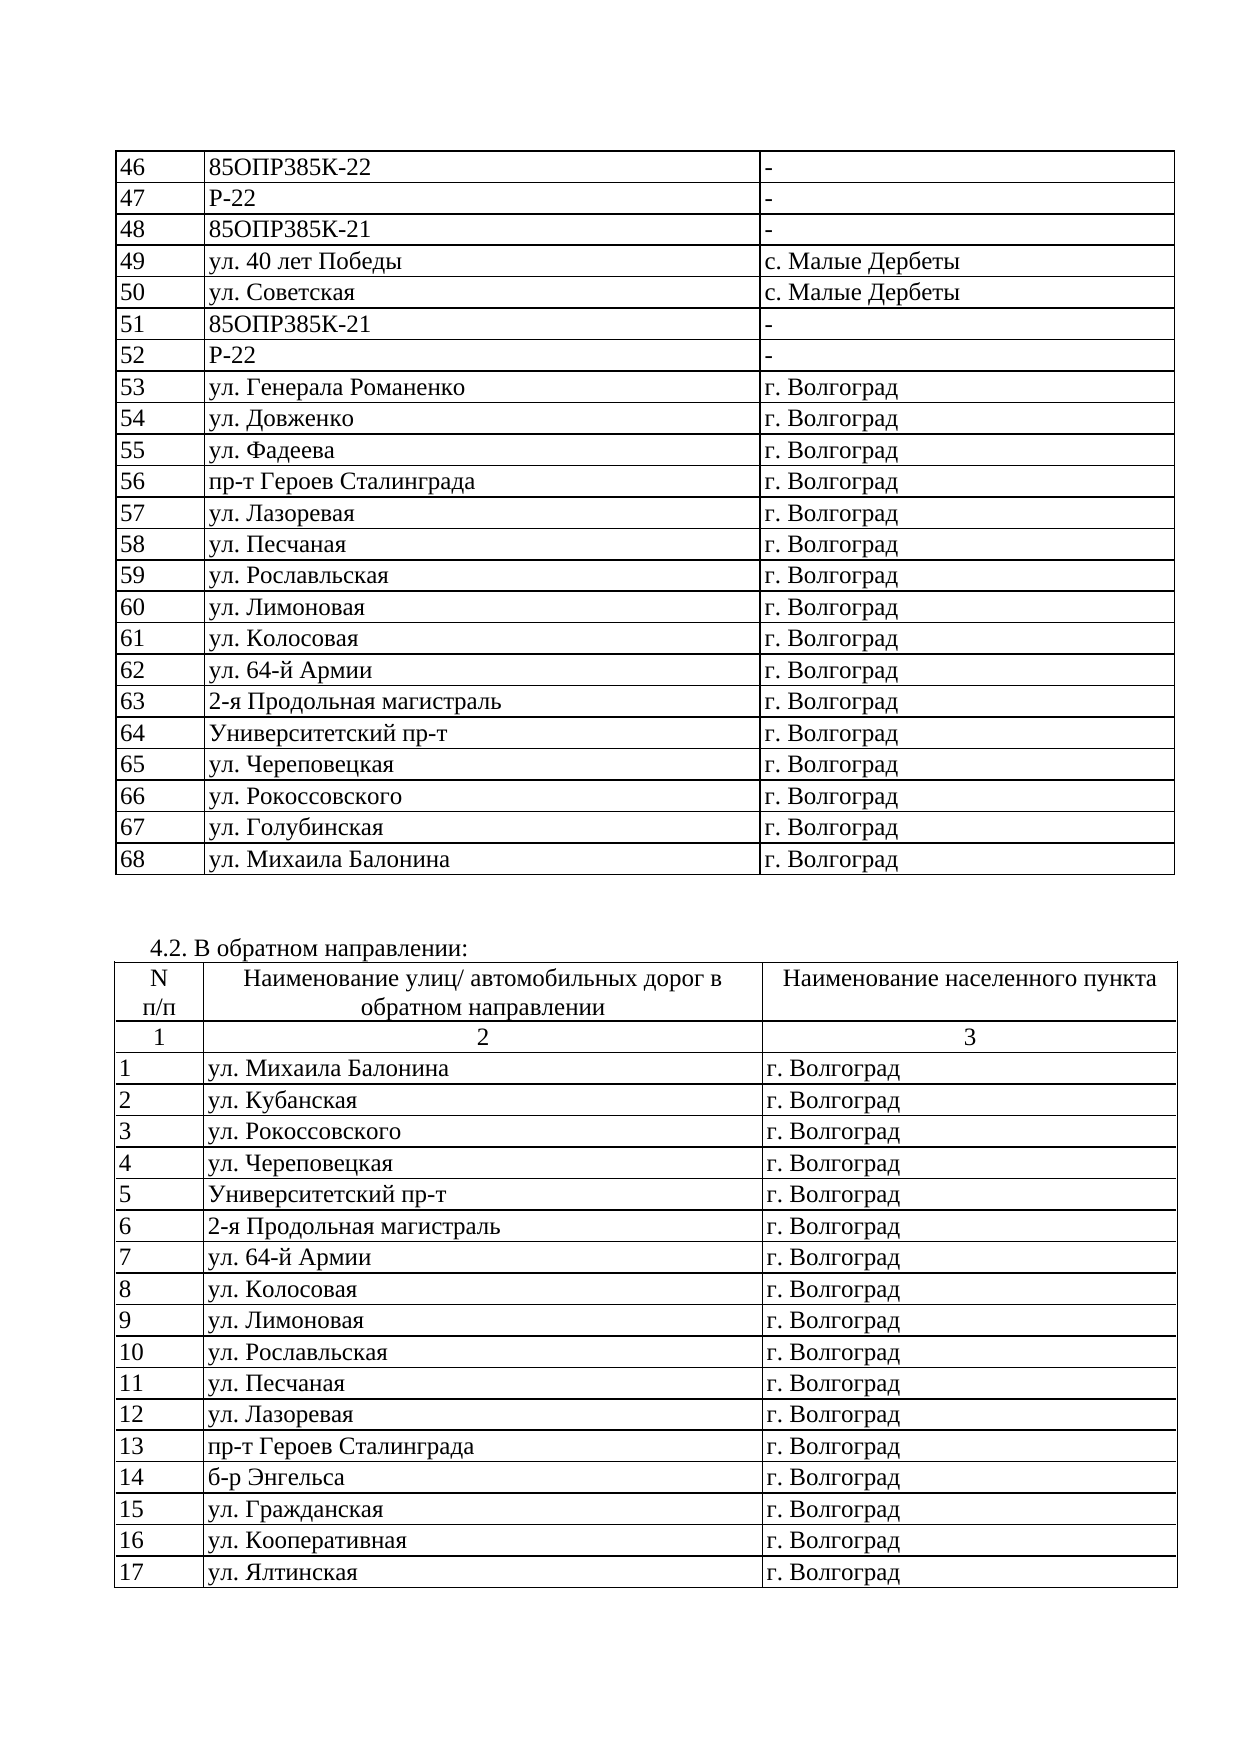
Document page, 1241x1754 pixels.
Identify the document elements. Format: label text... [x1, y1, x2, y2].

table_cell 85ОПР385К-21 [205, 215, 759, 244]
table_cell г. Волгоград [763, 1272, 1177, 1303]
table_cell ул. Череповецкая [204, 1148, 762, 1178]
table_cell 64 [117, 718, 204, 748]
table_cell г. Волгоград [761, 623, 1174, 653]
table_cell г. Волгоград [763, 1241, 1177, 1272]
table_cell ул. Колосовая [204, 1274, 762, 1303]
table_cell 10 [115, 1336, 203, 1366]
table_cell ул. Советская [205, 277, 759, 307]
table_cell ул. 40 лет Победы [205, 246, 759, 276]
table_cell 55 [117, 435, 204, 464]
table_cell 13 [115, 1430, 203, 1461]
table_cell г. Волгоград [761, 403, 1174, 433]
table_cell г. Волгоград [761, 749, 1174, 779]
table_cell с. Малые Дербеты [761, 277, 1174, 307]
table_cell г. Волгоград [763, 1398, 1177, 1429]
table_cell г. Волгоград [761, 435, 1174, 464]
table_cell г. Волгоград [761, 655, 1174, 685]
table_cell 2 [115, 1084, 203, 1115]
table_cell ул. Михаила Балонина [204, 1053, 762, 1083]
table_cell 14 [115, 1462, 203, 1492]
table_cell 2 [204, 1022, 762, 1052]
table_cell 5 [115, 1179, 203, 1209]
table_cell 57 [117, 498, 204, 527]
table_cell г. Волгоград [763, 1052, 1177, 1083]
table_cell г. Волгоград [761, 781, 1174, 811]
table_cell г. Волгоград [763, 1461, 1177, 1492]
table_cell 46 [117, 152, 204, 181]
table_cell 61 [117, 623, 204, 653]
table_cell 47 [117, 183, 204, 213]
table_cell ул. Лимоновая [204, 1305, 762, 1335]
table_cell ул. Генерала Романенко [205, 372, 759, 402]
table_cell 53 [117, 372, 204, 402]
table_cell 8 [115, 1273, 203, 1303]
table_cell г. Волгоград [763, 1146, 1177, 1178]
table_cell Р-22 [205, 340, 759, 370]
table_cell г. Волгоград [763, 1366, 1177, 1398]
table_cell 48 [117, 215, 204, 244]
table_cell г. Волгоград [761, 592, 1174, 622]
table_cell г. Волгоград [763, 1083, 1177, 1115]
table_cell - [761, 152, 1174, 181]
table_cell 85ОПР385К-21 [205, 309, 759, 339]
table_cell 62 [117, 655, 204, 685]
text 4.2. В обратном направлении: [150, 933, 1090, 961]
table_cell 6 [115, 1210, 203, 1241]
table_cell 60 [117, 592, 204, 622]
table_cell 58 [117, 529, 204, 559]
table_cell - [761, 340, 1174, 370]
table_cell 56 [117, 466, 204, 496]
table_cell г. Волгоград [761, 466, 1174, 496]
table_cell г. Волгоград [763, 1115, 1177, 1146]
table_cell - [761, 215, 1174, 244]
table_header Наименование населенного пункта [763, 963, 1177, 1020]
table_cell ул. Рокоссовского [204, 1116, 762, 1146]
table_cell г. Волгоград [761, 844, 1174, 873]
table_cell 67 [117, 812, 204, 842]
table_cell ул. Рославльская [205, 561, 759, 590]
table_cell 1 [115, 1053, 203, 1083]
table_cell г. Волгоград [763, 1178, 1177, 1209]
table_cell ул. Кооперативная [204, 1525, 762, 1555]
table_cell ул. Лазоревая [205, 498, 759, 527]
table_cell ул. Рокоссовского [205, 781, 759, 811]
table_cell ул. Череповецкая [205, 749, 759, 779]
table_cell 51 [117, 309, 204, 339]
table_cell с. Малые Дербеты [761, 246, 1174, 276]
table_cell г. Волгоград [761, 498, 1174, 527]
table_cell г. Волгоград [761, 529, 1174, 559]
table_cell пр-т Героев Сталинграда [205, 466, 759, 496]
table_cell 9 [115, 1305, 203, 1335]
table_cell г. Волгоград [763, 1429, 1177, 1461]
table_cell г. Волгоград [763, 1335, 1177, 1366]
table_cell ул. Довженко [205, 403, 759, 433]
table_cell 3 [763, 1020, 1177, 1052]
table_cell ул. 64-й Армии [204, 1242, 762, 1272]
table_cell 3 [115, 1116, 203, 1146]
table_cell г. Волгоград [761, 561, 1174, 590]
table_cell г. Волгоград [763, 1304, 1177, 1335]
table_cell г. Волгоград [763, 1492, 1177, 1524]
table_cell б-р Энгельса [204, 1462, 762, 1492]
table_cell ул. Лимоновая [205, 592, 759, 622]
table_cell 66 [117, 781, 204, 811]
table_cell ул. Песчаная [204, 1368, 762, 1398]
table_cell 59 [117, 561, 204, 590]
table_cell 2-я Продольная магистраль [204, 1211, 762, 1241]
table_cell г. Волгоград [763, 1555, 1177, 1587]
table_cell ул. Рославльская [204, 1337, 762, 1366]
table_cell ул. Кубанская [204, 1085, 762, 1115]
table_cell г. Волгоград [761, 686, 1174, 716]
table_cell г. Волгоград [761, 812, 1174, 842]
table_cell 16 [115, 1525, 203, 1555]
table_cell ул. Колосовая [205, 623, 759, 653]
table_cell 7 [115, 1242, 203, 1272]
table_cell 54 [117, 403, 204, 433]
table_header N п/п [115, 963, 203, 1020]
table_cell 12 [115, 1399, 203, 1429]
table_cell 63 [117, 686, 204, 716]
table_cell ул. Песчаная [205, 529, 759, 559]
table_cell 2-я Продольная магистраль [205, 686, 759, 716]
table_cell ул. 64-й Армии [205, 655, 759, 685]
table_cell ул. Голубинская [205, 812, 759, 842]
table_cell 15 [115, 1493, 203, 1524]
table_cell - [761, 183, 1174, 213]
table_cell - [761, 309, 1174, 339]
table_cell 85ОПР385К-22 [205, 152, 759, 181]
table_cell ул. Лазоревая [204, 1400, 762, 1429]
table_cell г. Волгоград [761, 718, 1174, 748]
table_cell г. Волгоград [763, 1209, 1177, 1241]
table_cell ул. Фадеева [205, 435, 759, 464]
table_cell 1 [115, 1021, 203, 1052]
table_cell 4 [115, 1147, 203, 1178]
table_cell 50 [117, 277, 204, 307]
table_cell ул. Гражданская [204, 1494, 762, 1524]
table_cell 17 [115, 1556, 203, 1587]
table_cell 52 [117, 340, 204, 370]
table_cell 65 [117, 749, 204, 779]
table_cell Университетский пр-т [204, 1179, 762, 1209]
table_cell г. Волгоград [763, 1524, 1177, 1555]
table_cell Р-22 [205, 183, 759, 213]
table_cell г. Волгоград [761, 372, 1174, 402]
table_cell 49 [117, 246, 204, 276]
table_cell пр-т Героев Сталинграда [204, 1431, 762, 1461]
table_cell 11 [115, 1368, 203, 1398]
table_header Наименование улиц/ автомобильных дорог в обратном направлении [204, 963, 762, 1020]
table_cell ул. Ялтинская [204, 1557, 762, 1587]
table_cell 68 [117, 844, 204, 873]
table_cell ул. Михаила Балонина [205, 844, 759, 873]
table_cell Университетский пр-т [205, 718, 759, 748]
